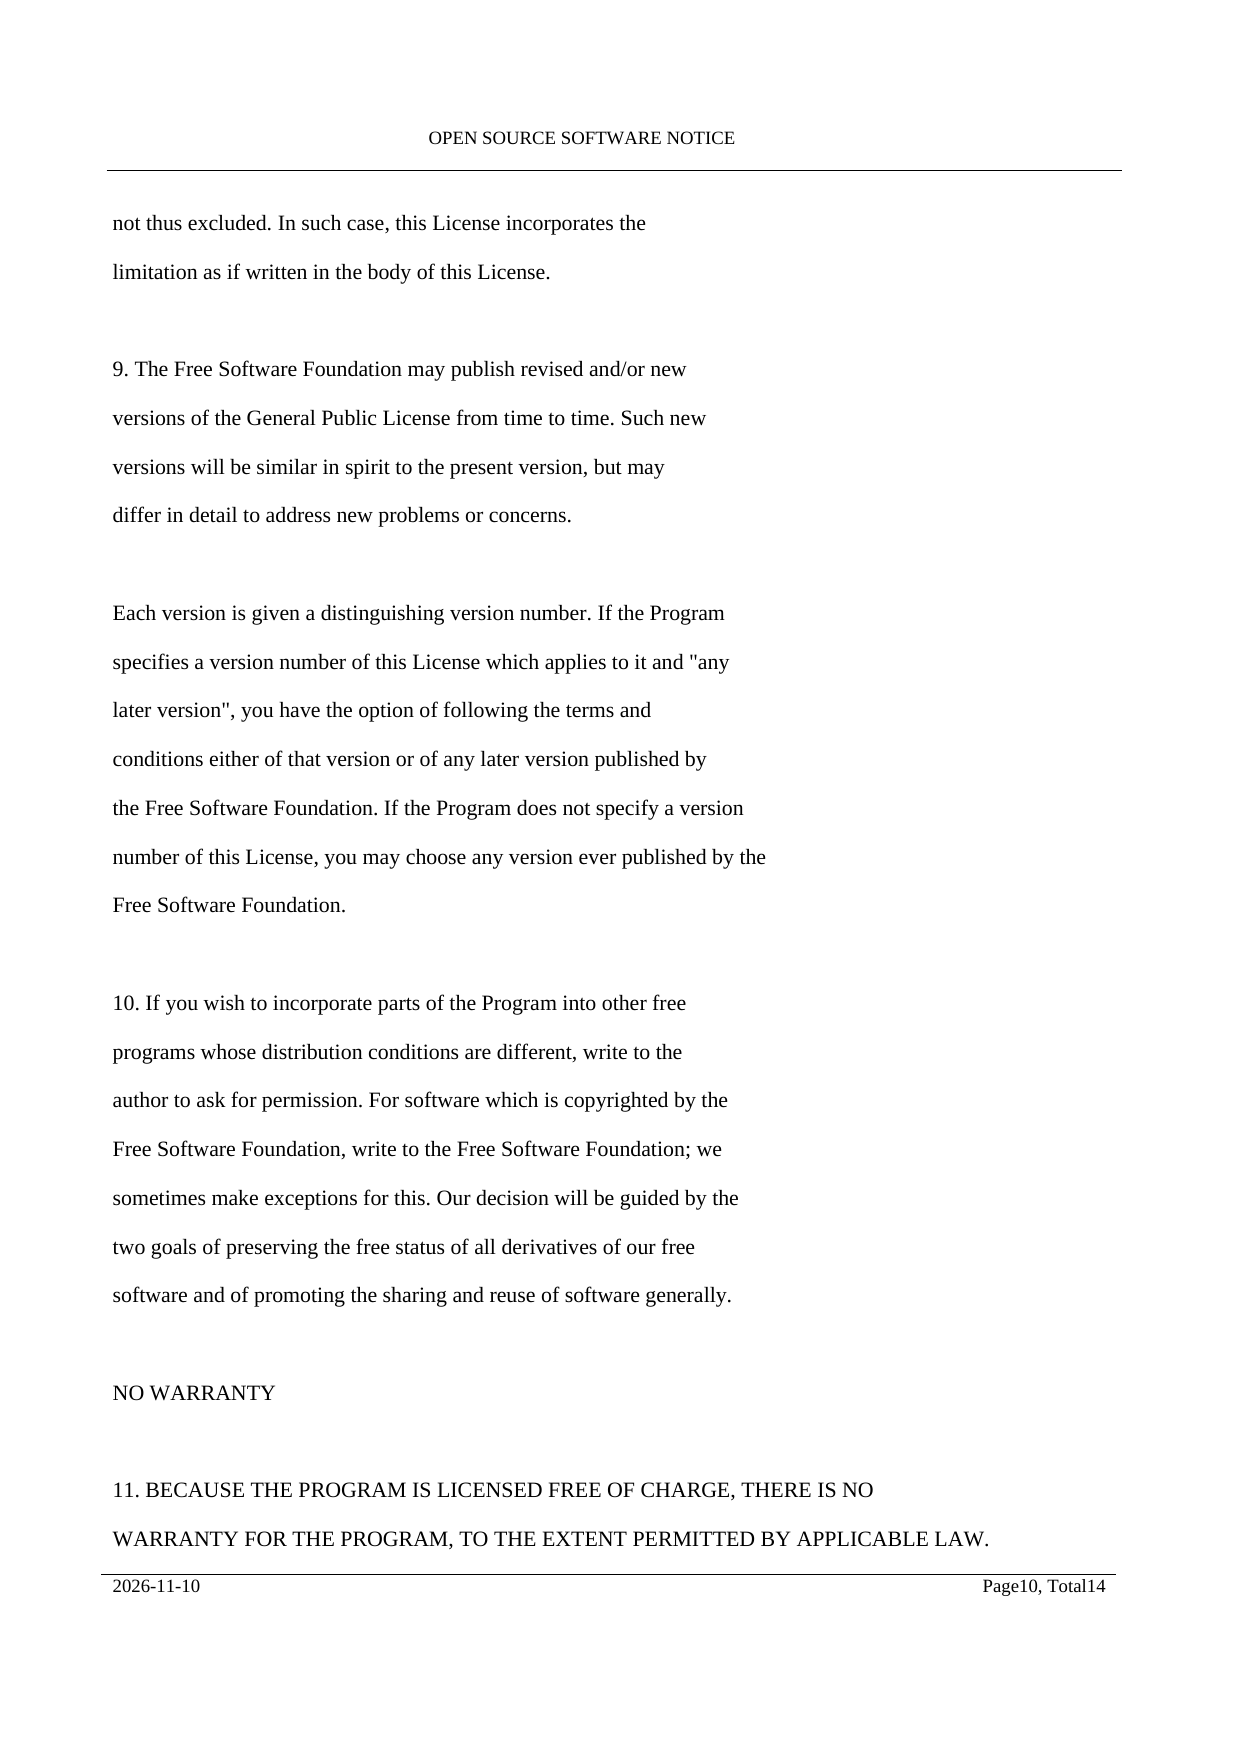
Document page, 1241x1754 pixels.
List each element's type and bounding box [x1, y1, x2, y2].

text [112, 206, 1128, 1555]
